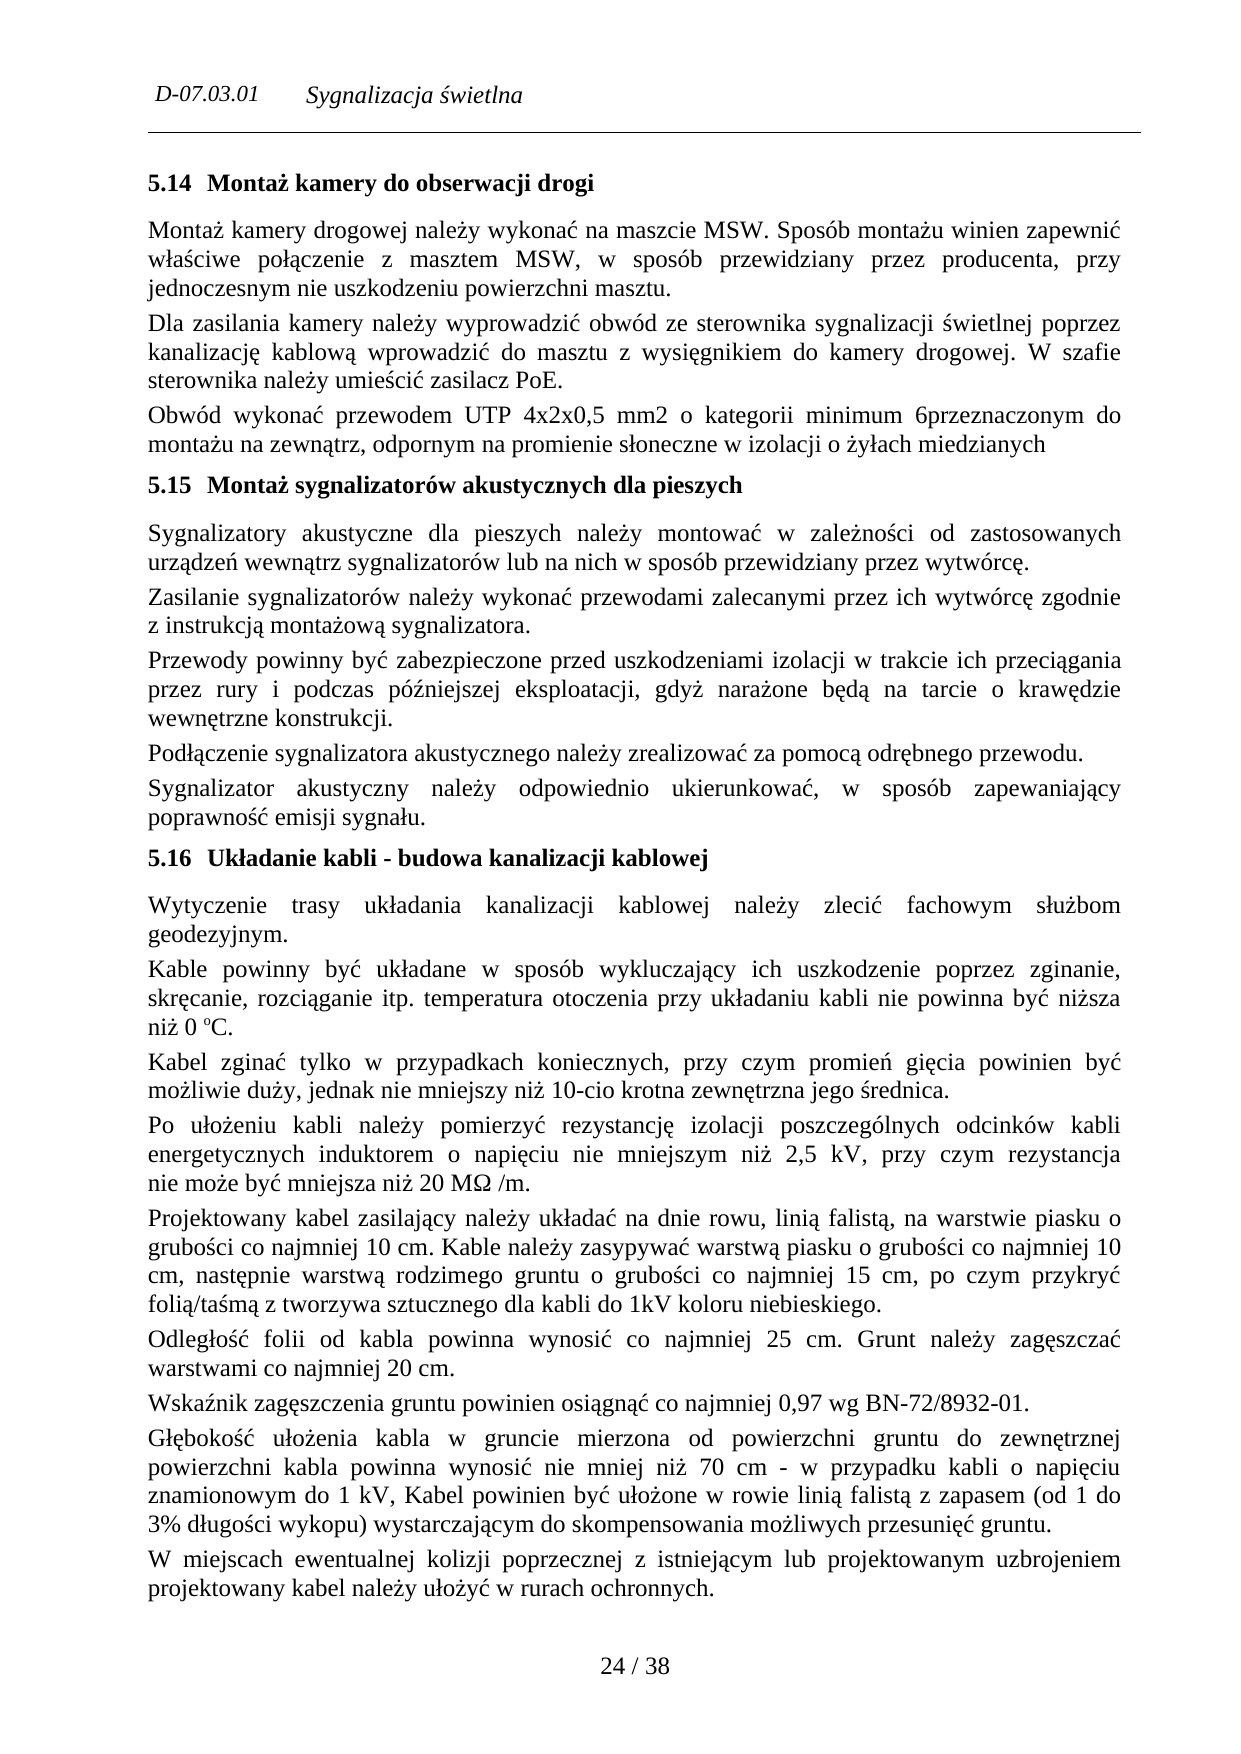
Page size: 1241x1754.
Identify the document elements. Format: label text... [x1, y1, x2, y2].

text Kabel zginać tylko w przypadkach koniecznych, przy czym promień gięcia powinien być możliwie duży, jednak nie mniejszy niż 10-cio krotna zewnętrzna jego średnica. [148, 1047, 1122, 1104]
text Dla zasilania kamery należy wyprowadzić obwód ze sterownika sygnalizacji świetlnej poprzez kanalizację kablową wprowadzić do masztu z wysięgnikiem do kamery drogowej. W szafie sterownika należy umieścić zasilacz PoE. [148, 308, 1122, 394]
text Podłączenie sygnalizatora akustycznego należy zrealizować za pomocą odrębnego przewodu. [148, 738, 1122, 767]
subtitle Montaż sygnalizatorów akustycznych dla pieszych [148, 471, 1122, 499]
text Wytyczenie trasy układania kanalizacji kablowej należy zlecić fachowym służbom geodezyjnym. [148, 891, 1122, 948]
text Wskaźnik zagęszczenia gruntu powinien osiągnąć co najmniej 0,97 wg BN-72/8932-01. [148, 1388, 1122, 1417]
subtitle Montaż kamery do obserwacji drogi [148, 168, 1122, 197]
text Zasilanie sygnalizatorów należy wykonać przewodami zalecanymi przez ich wytwórcę zgodnie z instrukcją montażową sygnalizatora. [148, 582, 1122, 639]
text W miejscach ewentualnej kolizji poprzecznej z istniejącym lub projektowanym uzbrojeniem projektowany kabel należy ułożyć w rurach ochronnych. [148, 1544, 1122, 1602]
text Sygnalizator akustyczny należy odpowiednio ukierunkować, w sposób zapewaniający poprawność emisji sygnału. [148, 773, 1122, 831]
text Montaż kamery drogowej należy wykonać na maszcie MSW. Sposób montażu winien zapewnić właściwe połączenie z masztem MSW, w sposób przewidziany przez producenta, przy jednoczesnym nie uszkodzeniu powierzchni masztu. [148, 216, 1122, 302]
text Projektowany kabel zasilający należy układać na dnie rowu, linią falistą, na warstwie piasku o grubości co najmniej 10 cm. Kable należy zasypywać warstwą piasku o grubości co najmniej 10 cm, następnie warstwą rodzimego gruntu o grubości co najmniej 15 cm, po czym przykryć folią/taśmą z tworzywa sztucznego dla kabli do 1kV koloru niebieskiego. [148, 1203, 1122, 1318]
text Głębokość ułożenia kabla w gruncie mierzona od powierzchni gruntu do zewnętrznej powierzchni kabla powinna wynosić nie mniej niż 70 cm - w przypadku kabli o napięciu znamionowym do 1 kV, Kabel powinien być ułożone w rowie linią falistą z zapasem (od 1 do 3% długości wykopu) wystarczającym do skompensowania możliwych przesunięć gruntu. [148, 1423, 1122, 1538]
text Odległość folii od kabla powinna wynosić co najmniej 25 cm. Grunt należy zagęszczać warstwami co najmniej 20 cm. [148, 1324, 1122, 1382]
text Sygnalizatory akustyczne dla pieszych należy montować w zależności od zastosowanych urządzeń wewnątrz sygnalizatorów lub na nich w sposób przewidziany przez wytwórcę. [148, 518, 1122, 576]
text Przewody powinny być zabezpieczone przed uszkodzeniami izolacji w trakcie ich przeciągania przez rury i podczas późniejszej eksploatacji, gdyż narażone będą na tarcie o krawędzie wewnętrzne konstrukcji. [148, 646, 1122, 732]
text Po ułożeniu kabli należy pomierzyć rezystancję izolacji poszczególnych odcinków kabli energetycznych induktorem o napięciu nie mniejszym niż 2,5 kV, przy czym rezystancja nie może być mniejsza niż 20 MΩ /m. [148, 1111, 1122, 1197]
text Obwód wykonać przewodem UTP 4x2x0,5 mm2 o kategorii minimum 6przeznaczonym do montażu na zewnątrz, odpornym na promienie słoneczne w izolacji o żyłach miedzianych [148, 401, 1122, 458]
subtitle Układanie kabli - budowa kanalizacji kablowej [148, 843, 1122, 872]
text Kable powinny być układane w sposób wykluczający ich uszkodzenie poprzez zginanie, skręcanie, rozciąganie itp. temperatura otoczenia przy układaniu kabli nie powinna być niższa niż 0 oC. [148, 954, 1122, 1041]
